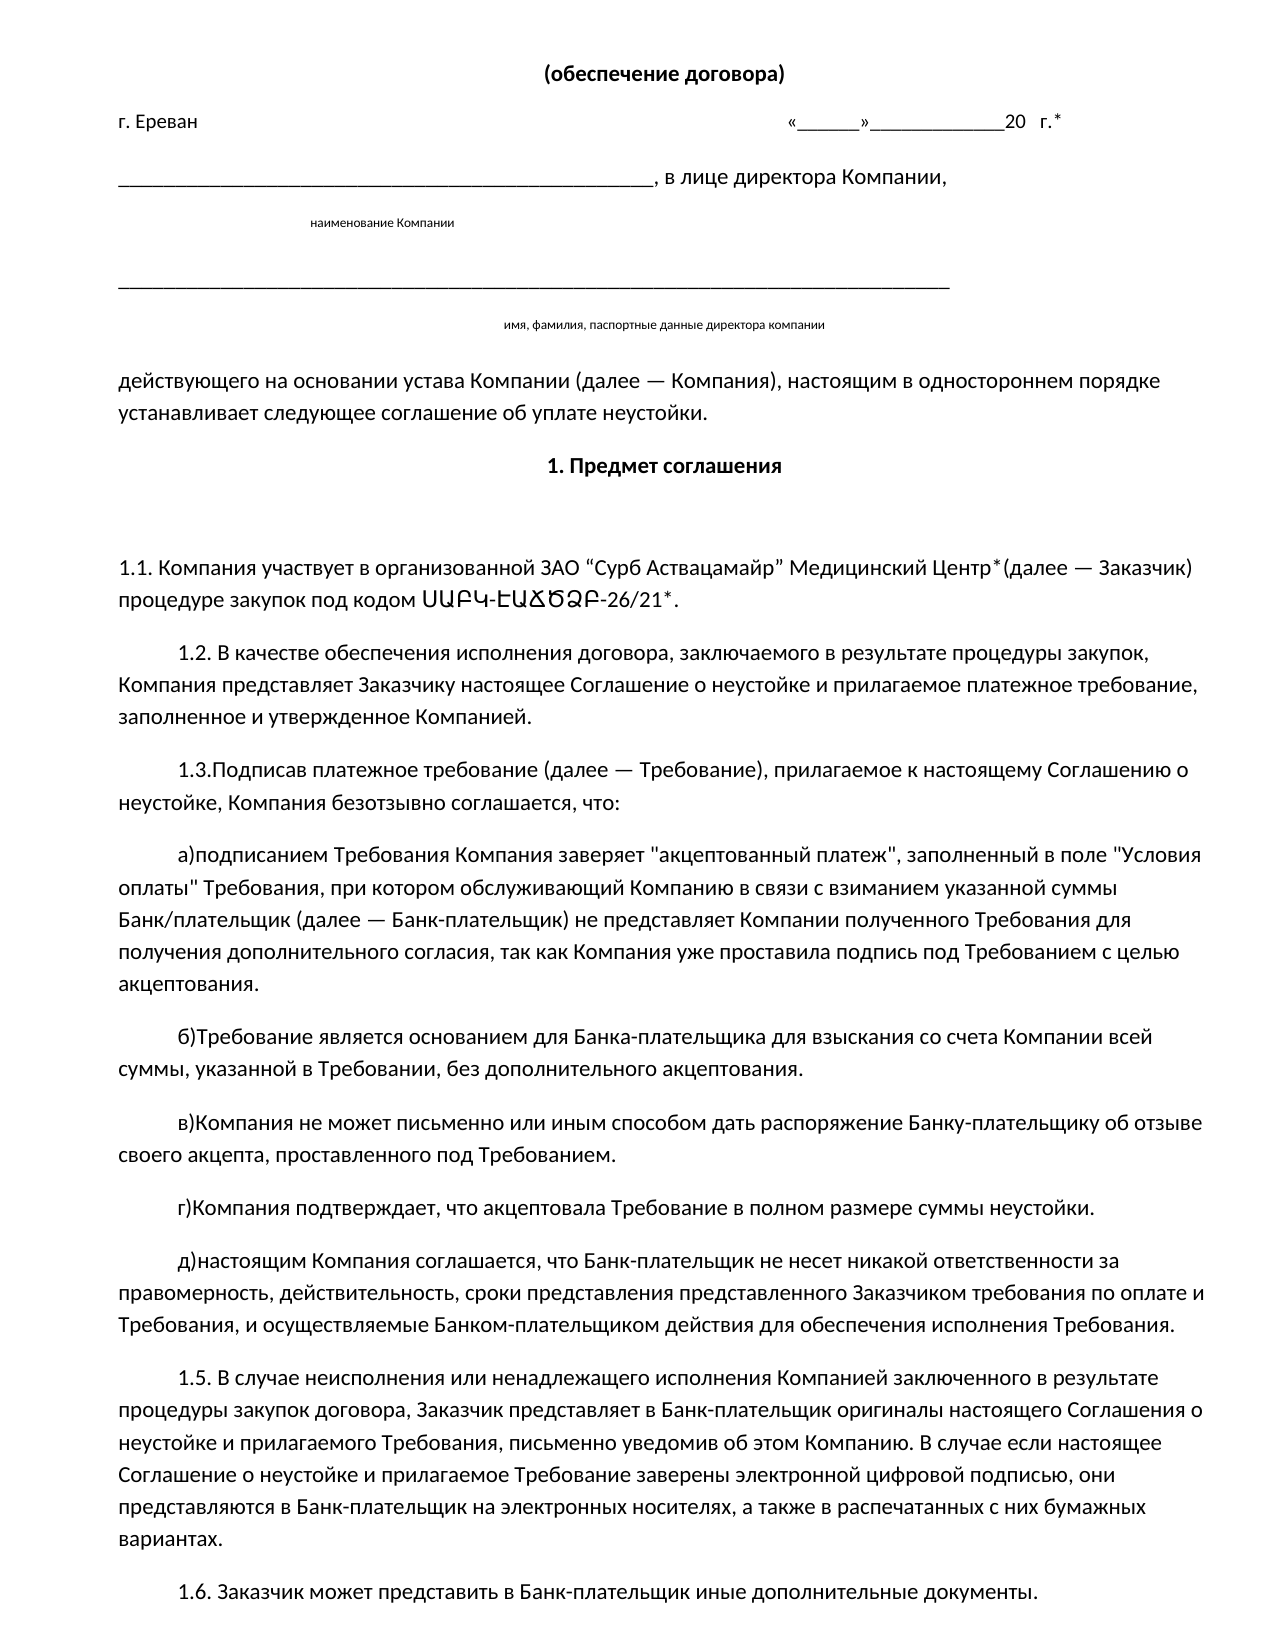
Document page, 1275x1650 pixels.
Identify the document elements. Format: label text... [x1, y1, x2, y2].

table_header г. Ереван [107, 108, 605, 162]
table_header «______»_____________20 г.* [605, 108, 1074, 162]
text 1.6. Заказчик может представить в Банк-плательщик иные дополнительные документы. [118, 1577, 1211, 1605]
text 1. Предмет соглашения [118, 451, 1211, 479]
text в)Компания не может письменно или иным способом дать распоряжение Банку-плательщику об отзыве своего акцепта, проставленного под Требованием. [118, 1108, 1211, 1168]
text действующего на основании устава Компании (далее — Компания), настоящим в одностороннем порядке устанавливает следующее соглашение об уплате неустойки. [118, 366, 1211, 426]
text г)Компания подтверждает, что акцептовала Требование в полном размере суммы неустойки. [118, 1193, 1211, 1221]
text имя, фамилия, паспортные данные директора компании [118, 317, 1211, 345]
text б)Требование является основанием для Банка-плательщика для взыскания со счета Компании всей суммы, указанной в Требовании, без дополнительного акцептования. [118, 1022, 1211, 1083]
text 1.2. В качестве обеспечения исполнения договора, заключаемого в результате процедуры закупок, Компания представляет Заказчику настоящее Соглашение о неустойке и прилагаемое платежное требование, заполненное и утвержденное Компанией. [118, 638, 1211, 730]
text (обеспечение договора) [118, 59, 1211, 87]
text _________________________________________________________________________ [118, 264, 1211, 292]
text д)настоящим Компания соглашается, что Банк-плательщик не несет никакой ответственности за правомерность, действительность, сроки представления представленного Заказчиком требования по оплате и Требования, и осуществляемые Банком-плательщиком действия для обеспечения исполнения Требования. [118, 1246, 1211, 1338]
text 1.5. В случае неисполнения или ненадлежащего исполнения Компанией заключенного в результате процедуры закупок договора, Заказчик представляет в Банк-плательщик оригиналы настоящего Соглашения о неустойке и прилагаемого Требования, письменно уведомив об этом Компанию. В случае если настоящее Соглашение о неустойке и прилагаемое Требование заверены электронной цифровой подписью, они представляются в Банк-плательщик на электронных носителях, а также в распечатанных с них бумажных вариантах. [118, 1363, 1211, 1552]
text _______________________________________________, в лице директора Компании, [118, 162, 1211, 190]
text а)подписанием Требования Компания заверяет "акцептованный платеж", заполненный в поле "Условия оплаты" Требования, при котором обслуживающий Компанию в связи с взиманием указанной суммы Банк/плательщик (далее — Банк-плательщик) не представляет Компании полученного Требования для получения дополнительного согласия, так как Компания уже проставила подпись под Требованием с целью акцептования. [118, 841, 1211, 997]
text 1.1. Компания участвует в организованной ЗАО “Сурб Аствацамайр” Медицинский Центр*(далее — Заказчик) процедуре закупок под кодом ՍԱԲԿ-ԷԱՃԾՁԲ-26/21*. [118, 553, 1211, 613]
text наименование Компании [310, 215, 1211, 243]
text 1.3.Подписав платежное требование (далее — Требование), прилагаемое к настоящему Соглашению о неустойке, Компания безотзывно соглашается, что: [118, 755, 1211, 816]
